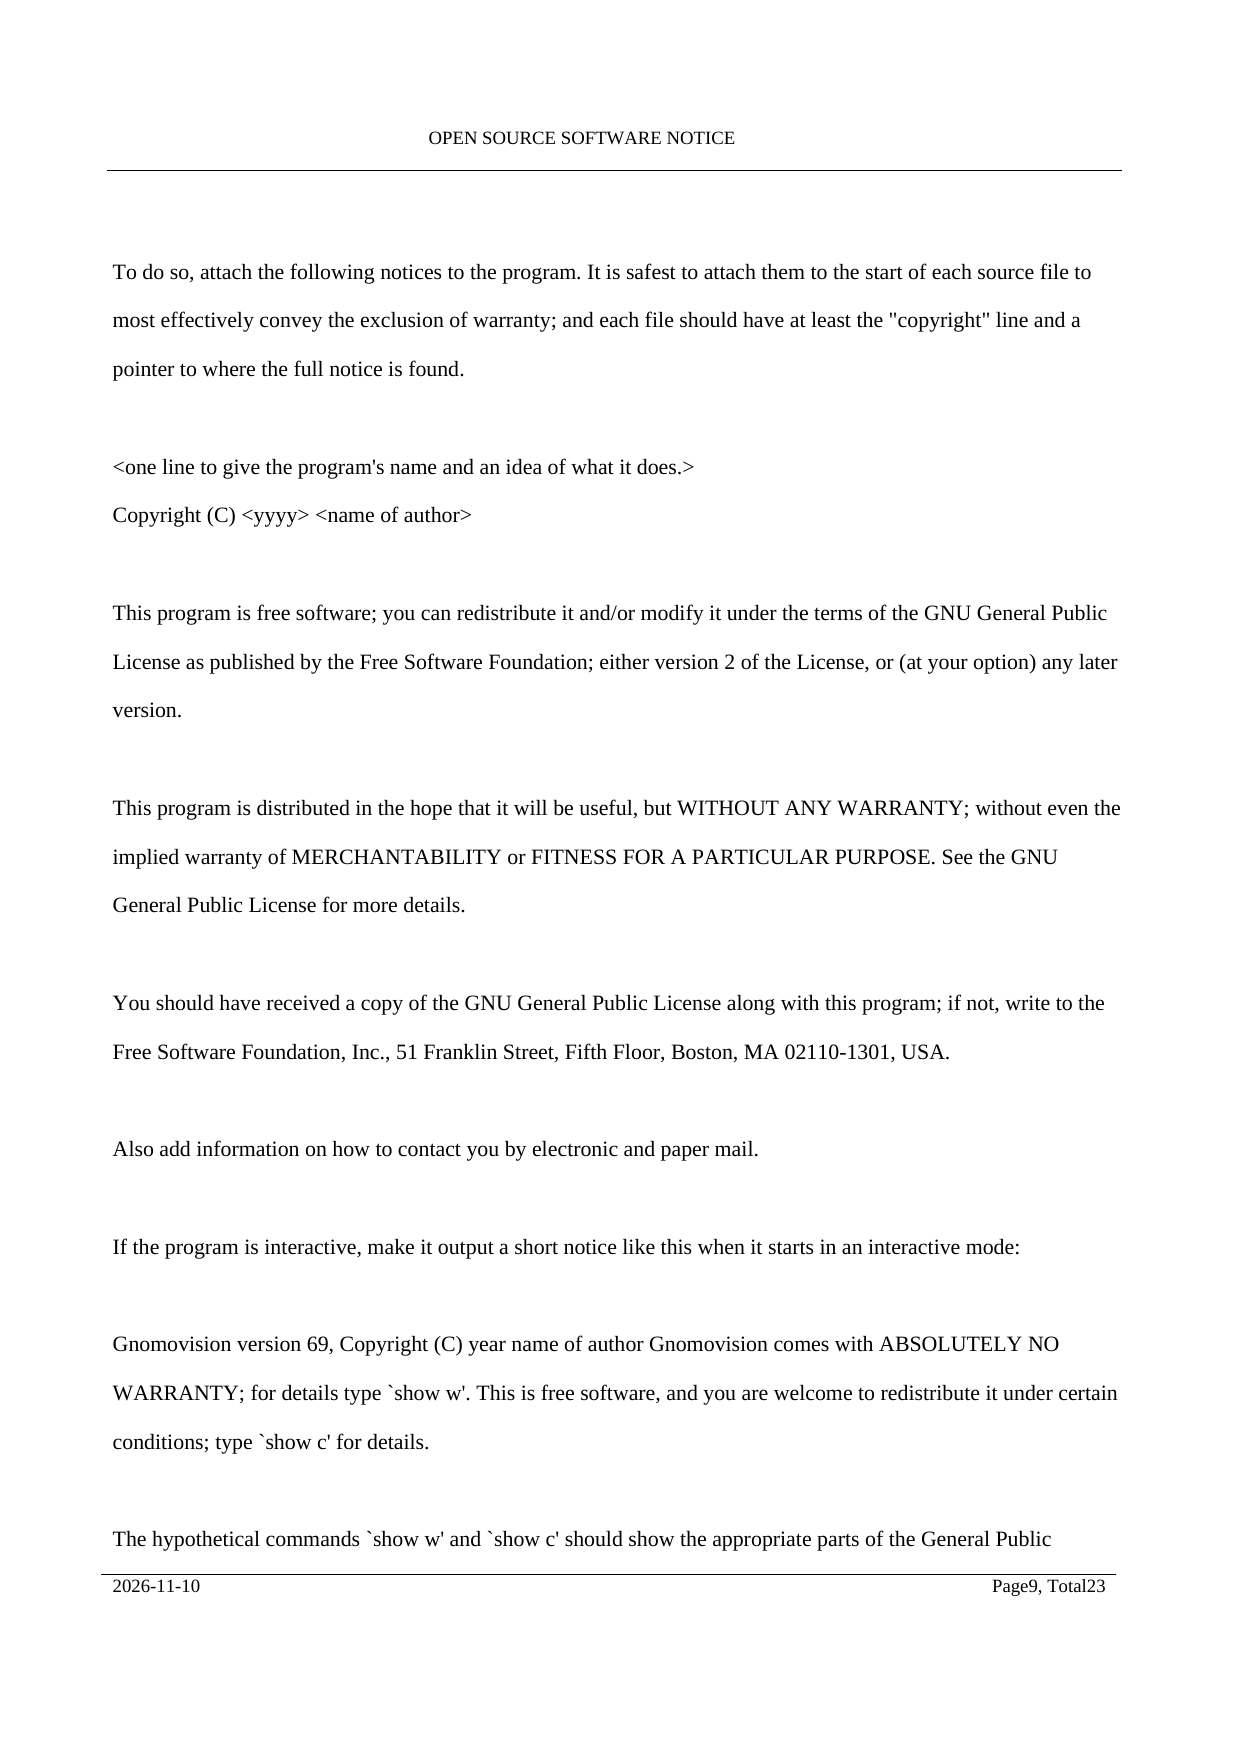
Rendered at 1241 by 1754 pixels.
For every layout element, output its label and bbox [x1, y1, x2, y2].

text [112, 206, 1128, 1555]
